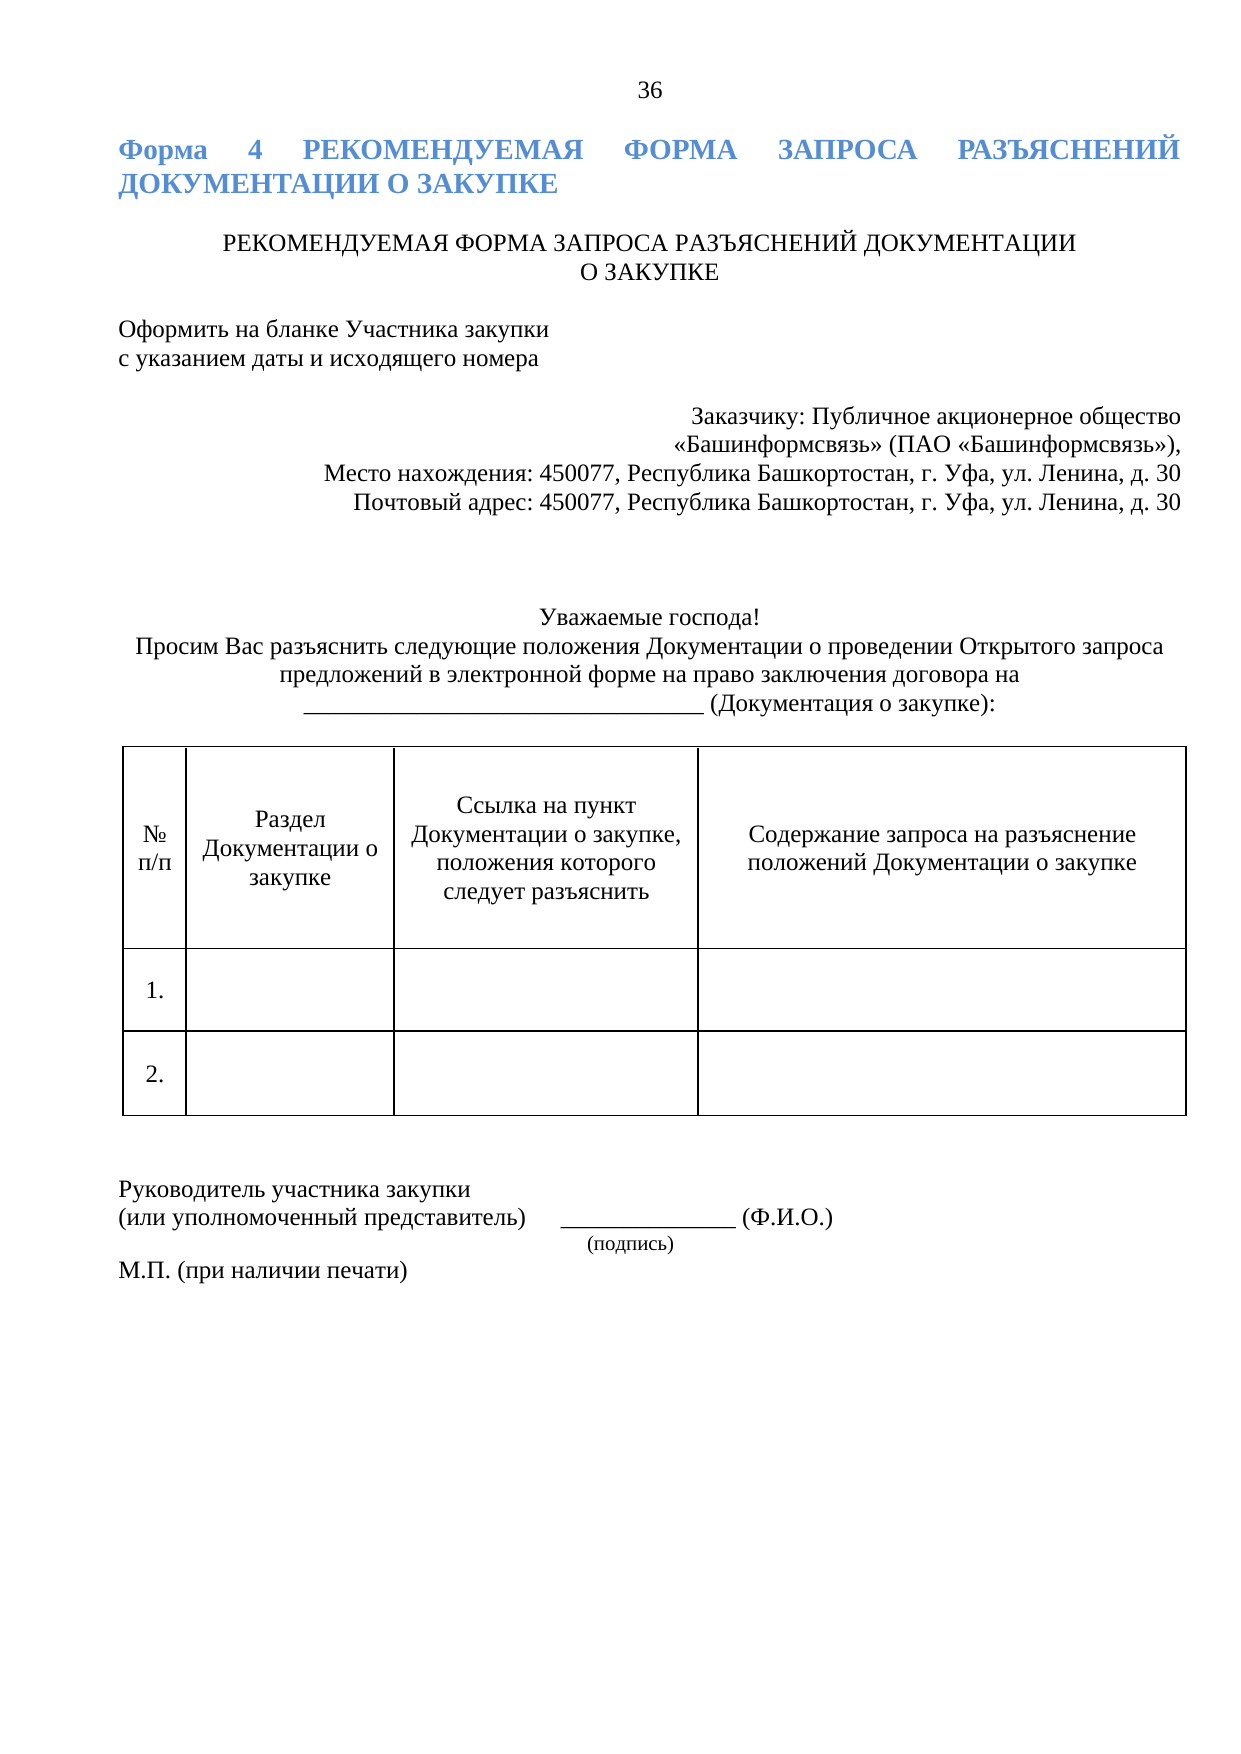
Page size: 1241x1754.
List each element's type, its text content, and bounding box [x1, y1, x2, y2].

table_cell [699, 949, 1185, 1030]
text Уважаемые господа! [118, 602, 1181, 631]
text (или уполномоченный представитель) ______________ (Ф.И.О.) [118, 1202, 1181, 1231]
table_cell [395, 1032, 697, 1115]
text М.П. (при наличии печати) [118, 1255, 1181, 1284]
text Заказчику: Публичное акционерное общество [118, 401, 1181, 429]
table_cell [699, 1032, 1185, 1115]
text РЕКОМЕНДУЕМАЯ ФОРМА ЗАПРОСА РАЗЪЯСНЕНИЙ ДОКУМЕНТАЦИИ [118, 228, 1181, 257]
text Почтовый адрес: 450077, Республика Башкортостан, г. Уфа, ул. Ленина, д. 30 [118, 487, 1181, 516]
text (подпись) [118, 1231, 1181, 1255]
text О ЗАКУПКЕ [118, 257, 1181, 286]
text Место нахождения: 450077, Республика Башкортостан, г. Уфа, ул. Ленина, д. 30 [118, 458, 1181, 487]
table_cell [187, 949, 393, 1030]
table_header Ссылка на пункт Документации о закупке, положения которого следует разъяснить [395, 747, 698, 947]
text Просим Вас разъяснить следующие положения Документации о проведении Открытого запроса предложений в электронной форме на право заключения договора на ________________________________ (Документация о закупке): [118, 631, 1181, 717]
text Руководитель участника закупки [118, 1174, 1181, 1202]
table_cell 2. [124, 1032, 185, 1115]
table_header № п/п [124, 747, 186, 947]
table_header Раздел Документации о закупке [187, 747, 394, 947]
table_cell 1. [124, 949, 185, 1030]
text «Башинформсвязь» (ПАО «Башинформсвязь»), [118, 429, 1181, 458]
table_cell [395, 949, 697, 1030]
text Форма 4 РЕКОМЕНДУЕМАЯ ФОРМА ЗАПРОСА РАЗЪЯСНЕНИЙ ДОКУМЕНТАЦИИ О ЗАКУПКЕ [118, 132, 1181, 199]
table_header Содержание запроса на разъяснение положений Документации о закупке [699, 747, 1185, 947]
text Оформить на бланке Участника закупки с указанием даты и исходящего номера [118, 314, 1181, 372]
table_cell [187, 1032, 393, 1115]
